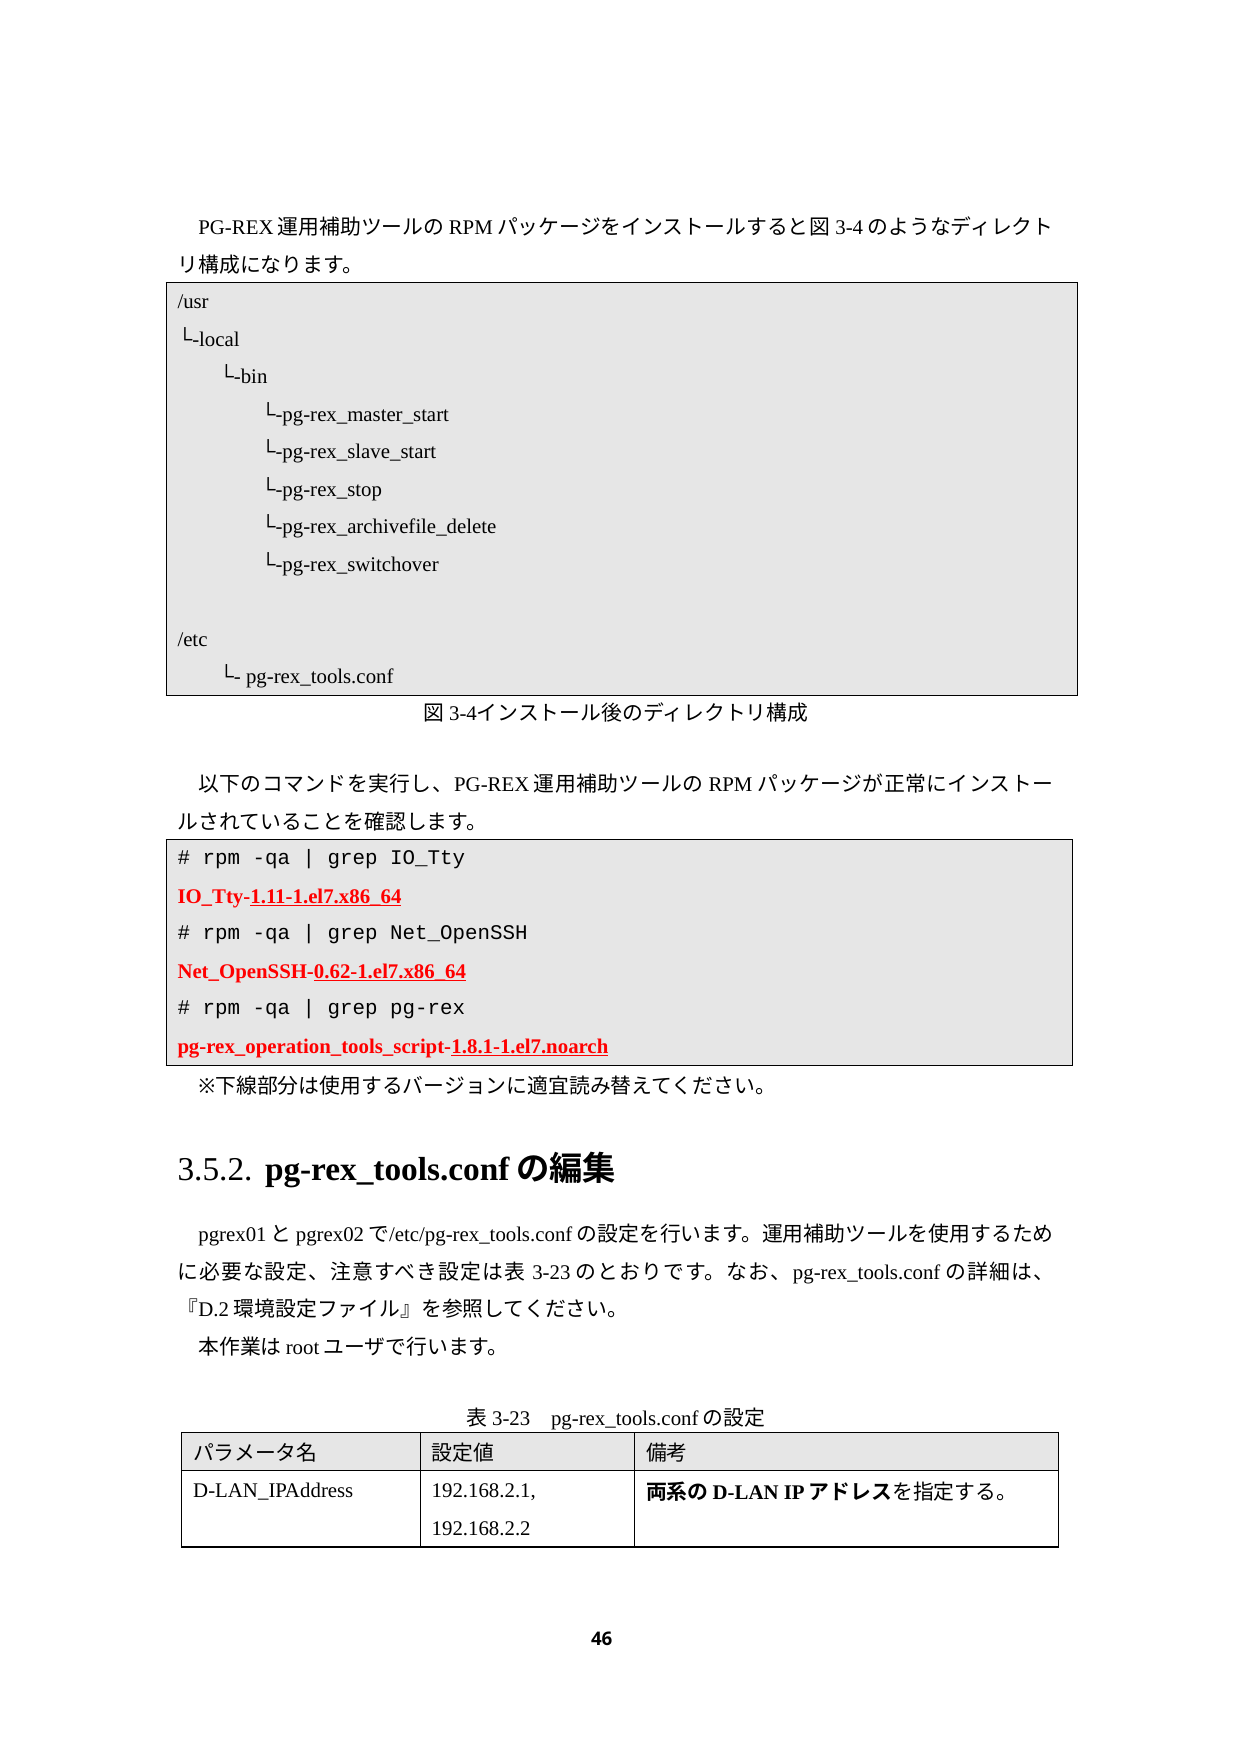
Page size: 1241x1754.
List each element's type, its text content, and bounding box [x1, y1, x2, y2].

table_header 設定値 [421, 1433, 634, 1470]
table_cell D-LAN_IPAddress [182, 1471, 420, 1546]
table_header # rpm -qa | grep IO_Tty IO_Tty-1.11-1.el7.x86_64 # rpm -qa | grep Net_OpenSSH Net_OpenSSH-0.62-1.el7.x86_64 # rpm -qa | grep pg-rex pg-rex_operation_tools_script-1.8.1-1.el7.noarch [167, 840, 1072, 1065]
text 本作業はrootユーザで行います。 [177, 1327, 1054, 1364]
text 図 3-4インストール後のディレクトリ構成 [177, 696, 1054, 727]
table_header 備考 [635, 1433, 1058, 1470]
text ※下線部分は使用するバージョンに適宜読み替えてください。 [177, 1066, 1054, 1104]
table_header パラメータ名 [182, 1433, 420, 1470]
table_cell 192.168.2.1, 192.168.2.2 [421, 1471, 634, 1546]
table_cell 両系のD-LAN IPアドレスを指定する。 [635, 1471, 1058, 1546]
subtitle pg-rex_tools.confの編集 [177, 1129, 1063, 1204]
table_header /usr └-local └-bin └-pg-rex_master_start └-pg-rex_slave_start └-pg-rex_stop └-pg-rex_archivefile_delete └-pg-rex_switchover /etc └- pg-rex_tools.conf [167, 283, 1077, 695]
text 以下のコマンドを実行し、PG-REX運用補助ツールのRPMパッケージが正常にインストールされていることを確認します。 [177, 764, 1054, 839]
text PG-REX運用補助ツールのRPMパッケージをインストールすると図 3-4のようなディレクトリ構成になります。 [177, 207, 1054, 282]
